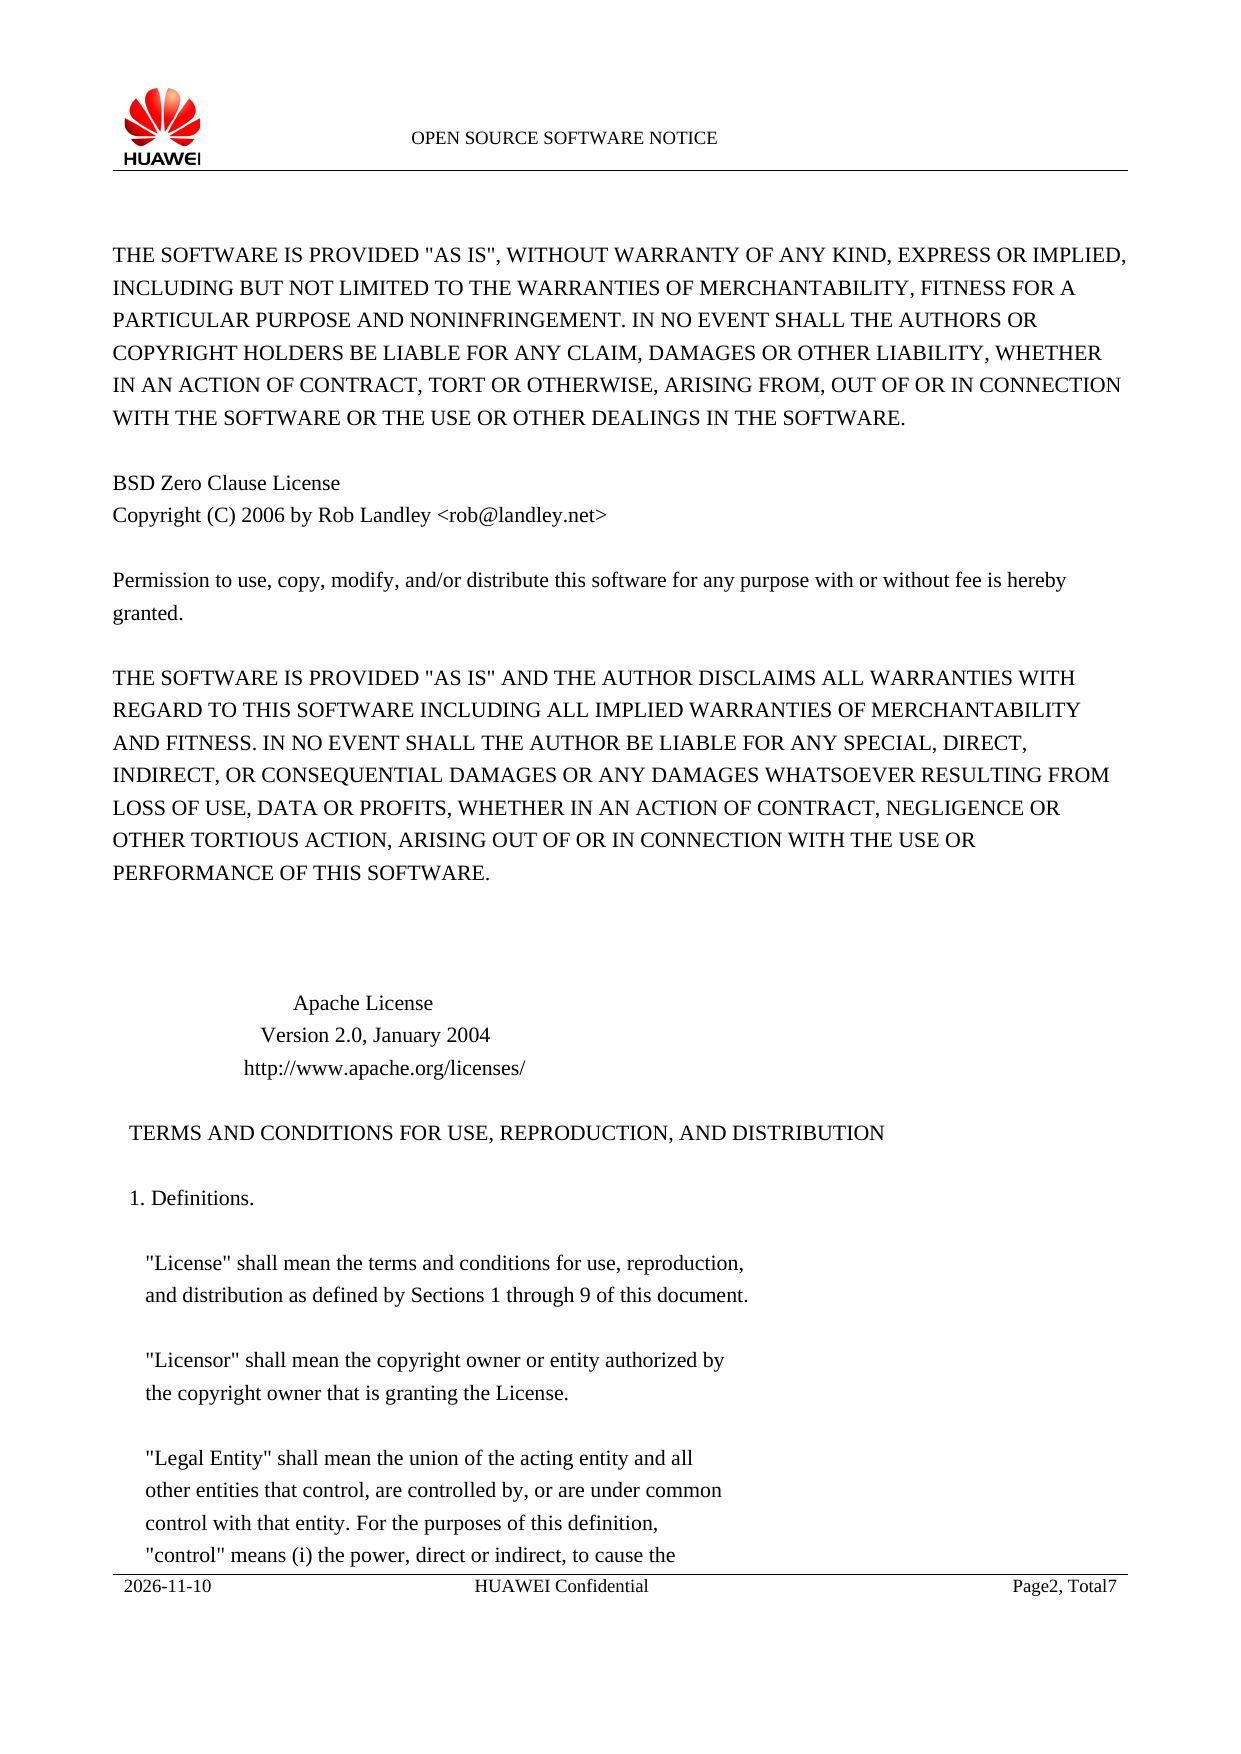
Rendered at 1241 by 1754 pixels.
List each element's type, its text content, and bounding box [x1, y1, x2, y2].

picture [124, 88, 201, 165]
